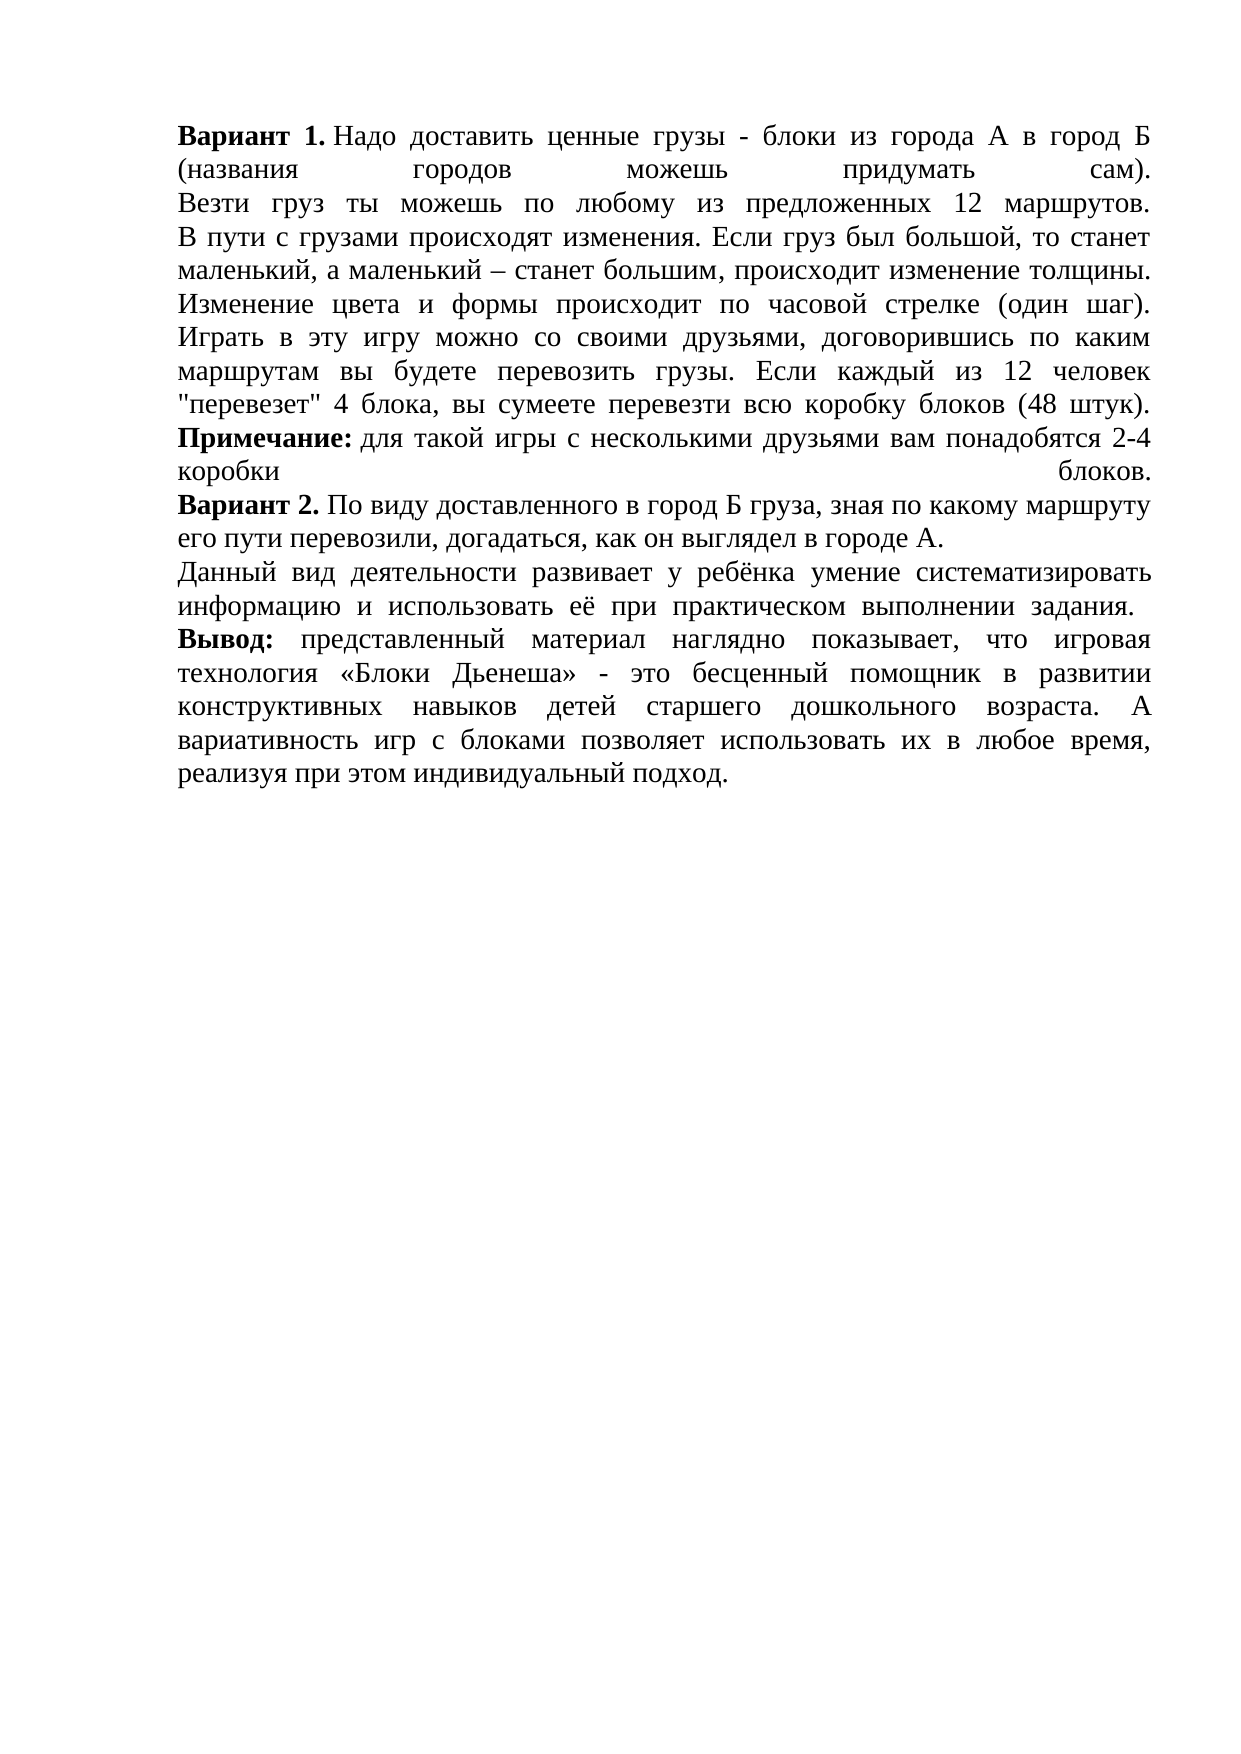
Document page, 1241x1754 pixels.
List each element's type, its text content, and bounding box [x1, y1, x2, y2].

text Вариант 1. Надо доставить ценные грузы - блоки из города А в город Б (названия городов можешь придумать сам). Везти груз ты можешь по любому из предложенных 12 маршрутов. В пути с грузами происходят изменения. Если груз был большой, то станет маленький, а маленький – станет большим, происходит изменение толщины. Изменение цвета и формы происходит по часовой стрелке (один шаг). Играть в эту игру можно со своими друзьями, договорившись по каким маршрутам вы будете перевозить грузы. Если каждый из 12 человек "перевезет" 4 блока, вы сумеете перевезти всю коробку блоков (48 штук). Примечание: для такой игры с несколькими друзьями вам понадобятся 2-4 коробки блоков. Вариант 2. По виду доставленного в город Б груза, зная по какому маршруту его пути перевозили, догадаться, как он выглядел в городе А. [177, 118, 1152, 554]
text Данный вид деятельности развивает у ребёнка умение систематизировать информацию и использовать её при практическом выполнении задания. Вывод: представленный материал наглядно показывает, что игровая технология «Блоки Дьенеша» - это бесценный помощник в развитии конструктивных навыков детей старшего дошкольного возраста. А вариативность игр с блоками позволяет использовать их в любое время, реализуя при этом индивидуальный подход. [177, 554, 1152, 789]
